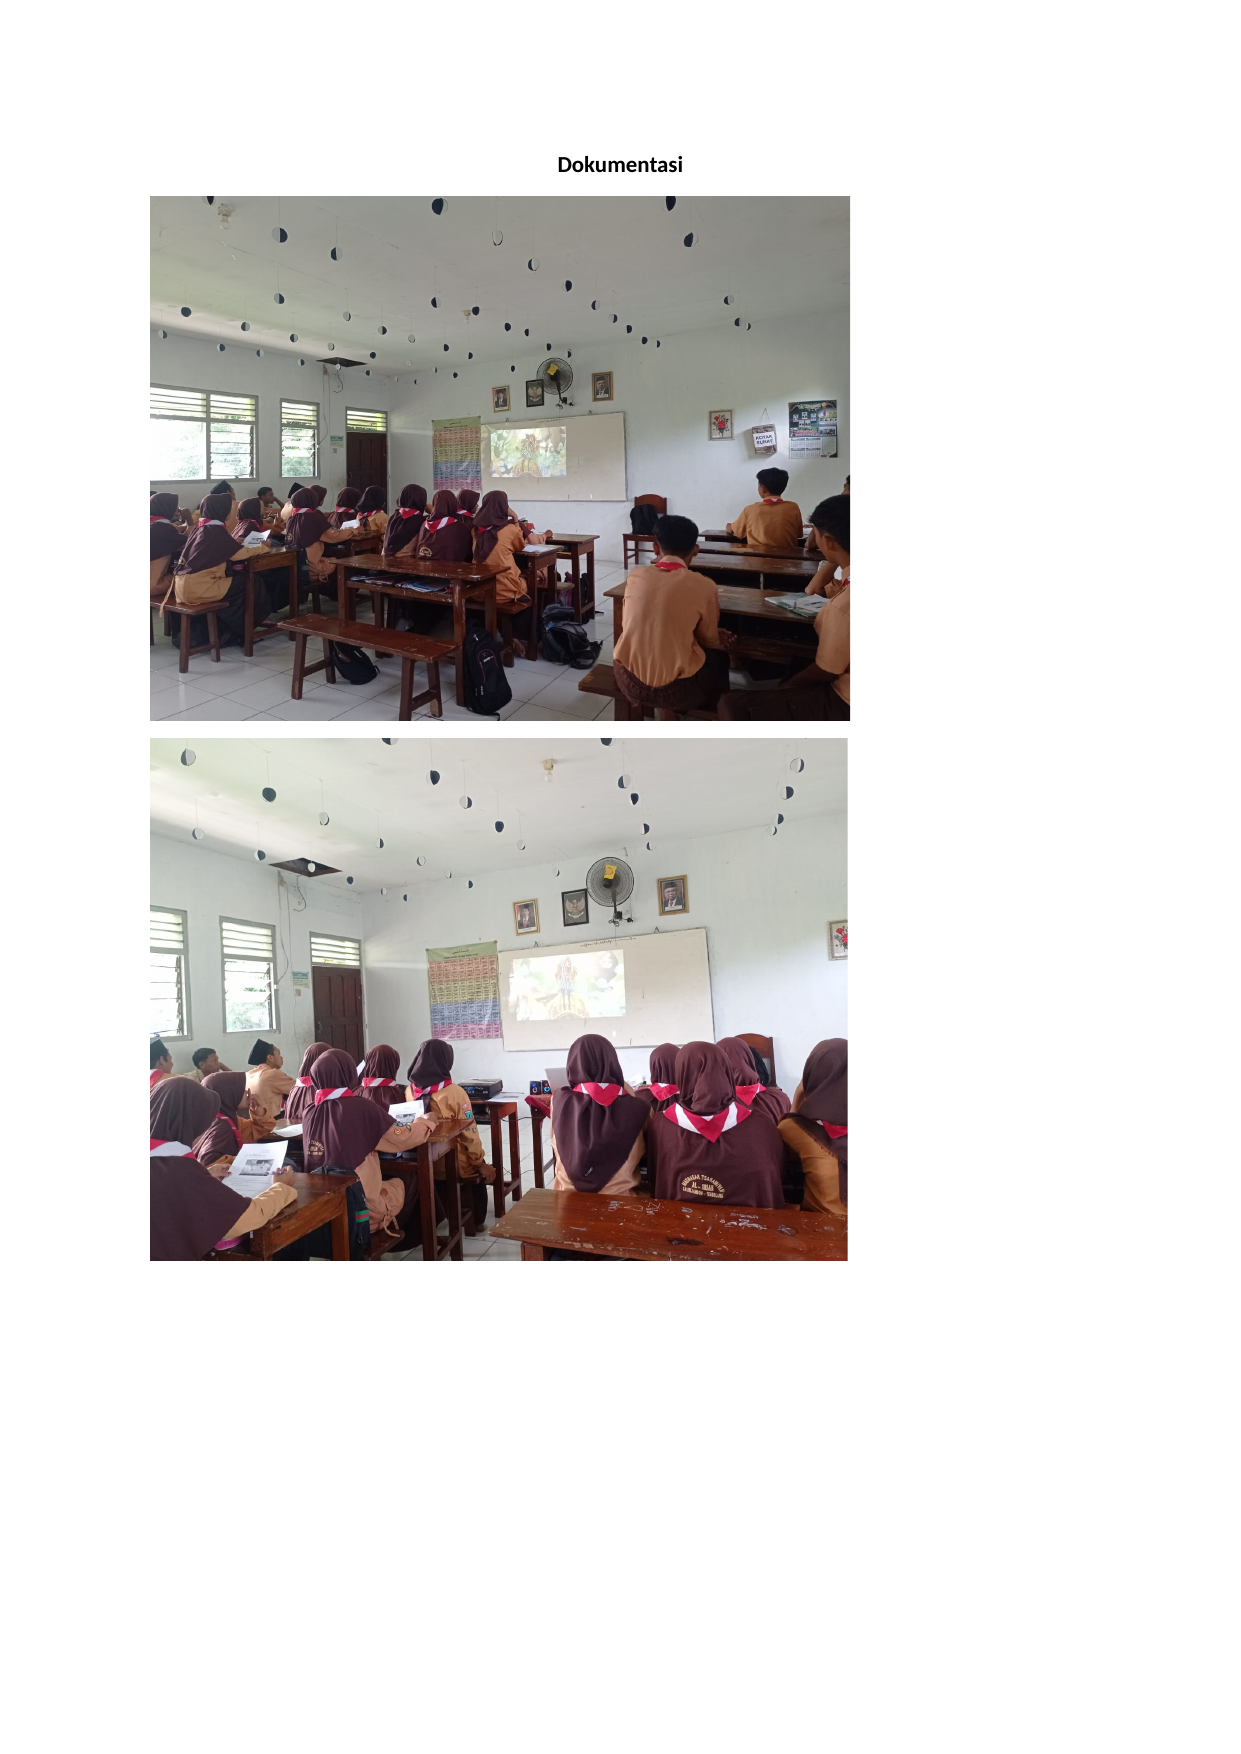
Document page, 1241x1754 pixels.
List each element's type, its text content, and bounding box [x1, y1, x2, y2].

picture [150, 196, 851, 721]
picture [150, 738, 848, 1261]
text Dokumentasi [150, 150, 1090, 178]
